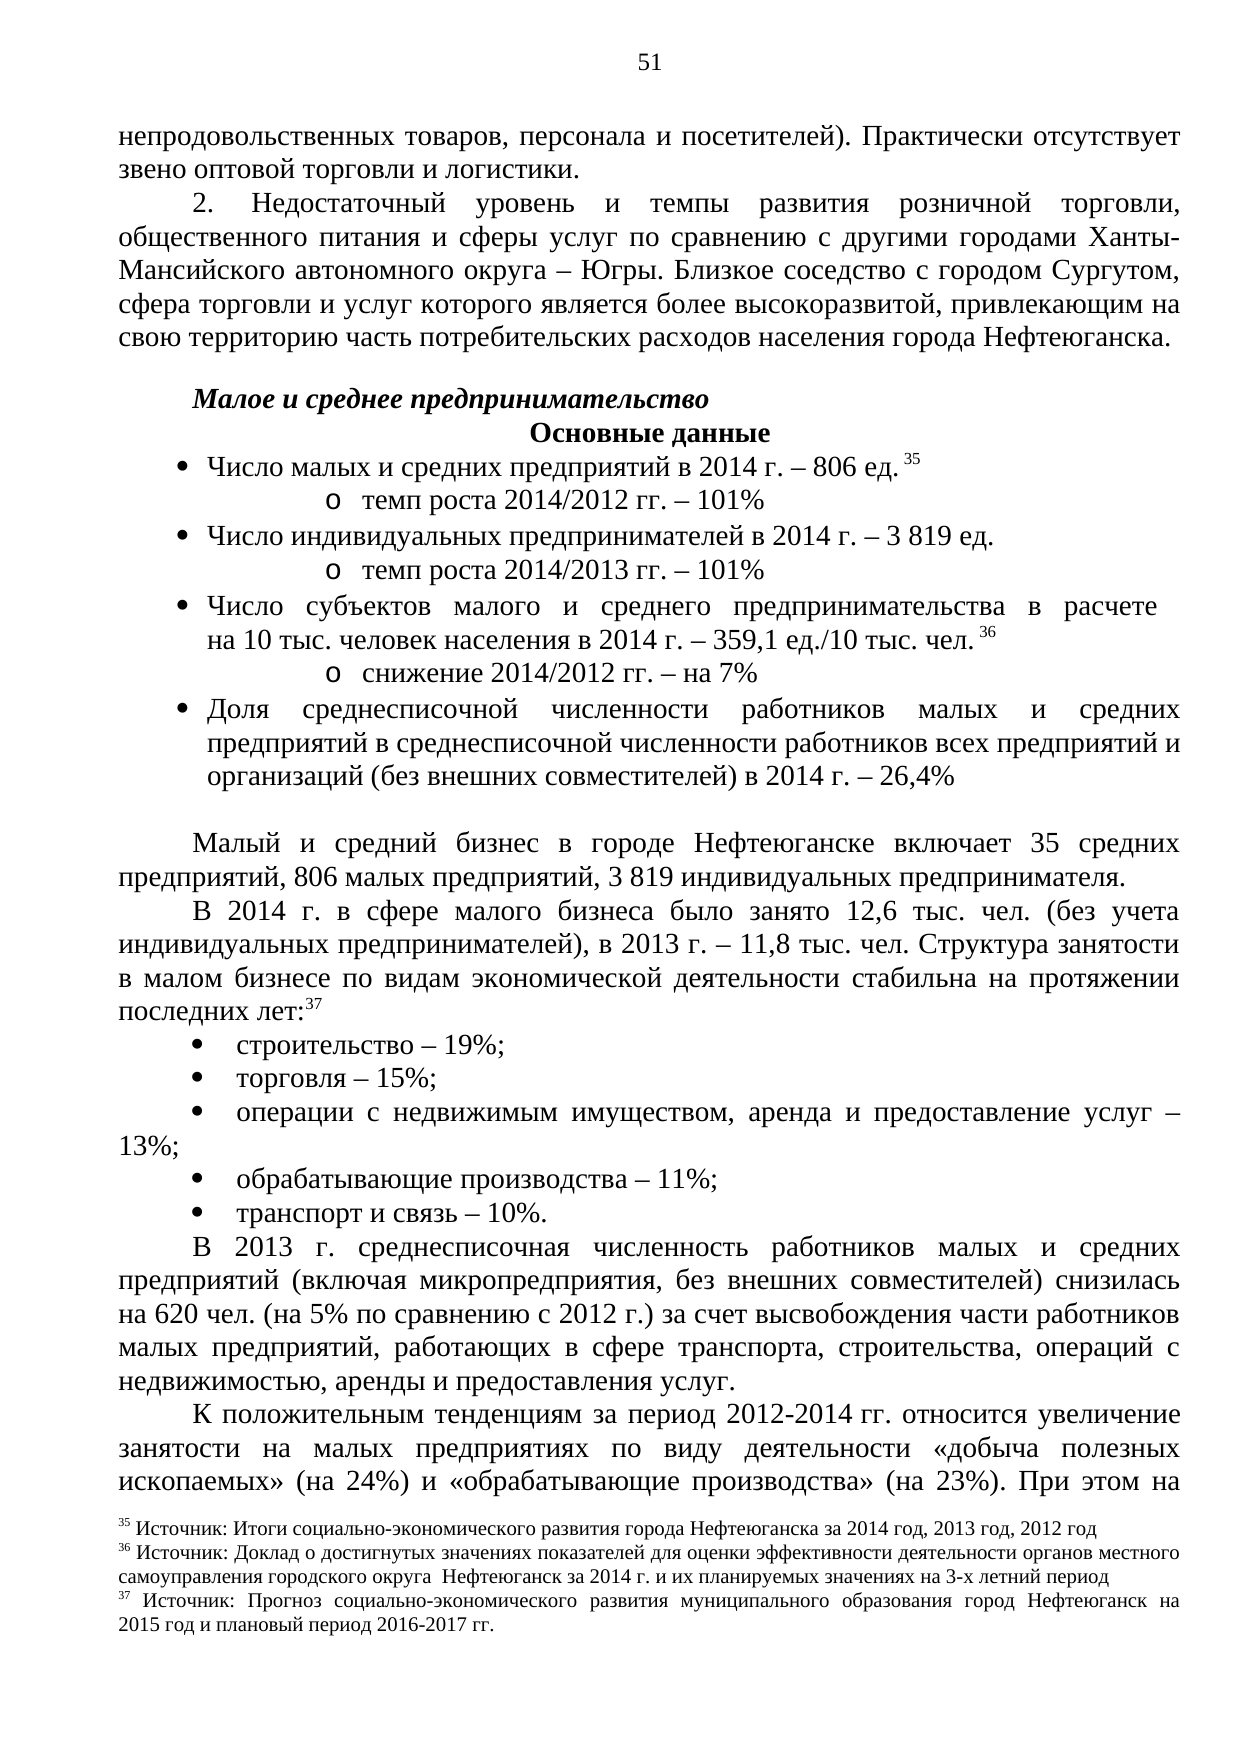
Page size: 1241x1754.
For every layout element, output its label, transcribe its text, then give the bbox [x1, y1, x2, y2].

list темп роста 2014/2013 гг. – 101% [324, 552, 1181, 588]
list Недостаточный уровень и темпы развития розничной торговли, общественного питания и сферы услуг по сравнению с другими городами Ханты-Мансийского автономного округа – Югры. Близкое соседство с городом Сургутом, сфера торговли и услуг которого является более высокоразвитой, привлекающим на свою территорию часть потребительских расходов населения города Нефтеюганска. [118, 185, 1181, 353]
list строительство – 19%; [118, 1027, 1181, 1061]
text В 2013 г. среднесписочная численность работников малых и средних предприятий (включая микропредприятия, без внешних совместителей) снизилась на 620 чел. (на 5% по сравнению с 2012 г.) за счет высвобождения части работников малых предприятий, работающих в сфере транспорта, строительства, операций с недвижимостью, аренды и предоставления услуг. [118, 1229, 1181, 1396]
list темп роста 2014/2012 гг. – 101% [324, 482, 1181, 518]
text Основные данные [118, 415, 1181, 449]
list обрабатывающие производства – 11%; [118, 1161, 1181, 1195]
list снижение 2014/2012 гг. – на 7% [324, 655, 1181, 691]
list операции с недвижимым имуществом, аренда и предоставление услуг – 13%; [118, 1094, 1181, 1161]
list Доля среднесписочной численности работников малых и средних предприятий в среднесписочной численности работников всех предприятий и организаций (без внешних совместителей) в 2014 г. – 26,4% [177, 691, 1181, 792]
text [118, 1396, 1181, 1497]
list Число индивидуальных предпринимателей в 2014 г. – 3 819 ед. [177, 518, 1181, 552]
text В 2014 г. в сфере малого бизнеса было занято 12,6 тыс. чел. (без учета индивидуальных предпринимателей), в 2013 г. – 11,8 тыс. чел. Структура занятости в малом бизнесе по видам экономической деятельности стабильна на протяжении последних лет: [118, 893, 1181, 1027]
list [118, 118, 1181, 185]
list транспорт и связь – 10%. [118, 1195, 1181, 1229]
text Малое и среднее предпринимательство [118, 382, 1181, 415]
list Число малых и средних предприятий в 2014 г. – 806 ед. [177, 449, 1181, 482]
list Число субъектов малого и среднего предпринимательства в расчете на 10 тыс. человек населения в 2014 г. – 359,1 ед./10 тыс. чел. [177, 588, 1181, 655]
text Малый и средний бизнес в городе Нефтеюганске включает 35 средних предприятий, 806 малых предприятий, 3 819 индивидуальных предпринимателя. [118, 826, 1181, 893]
list торговля – 15%; [118, 1061, 1181, 1094]
